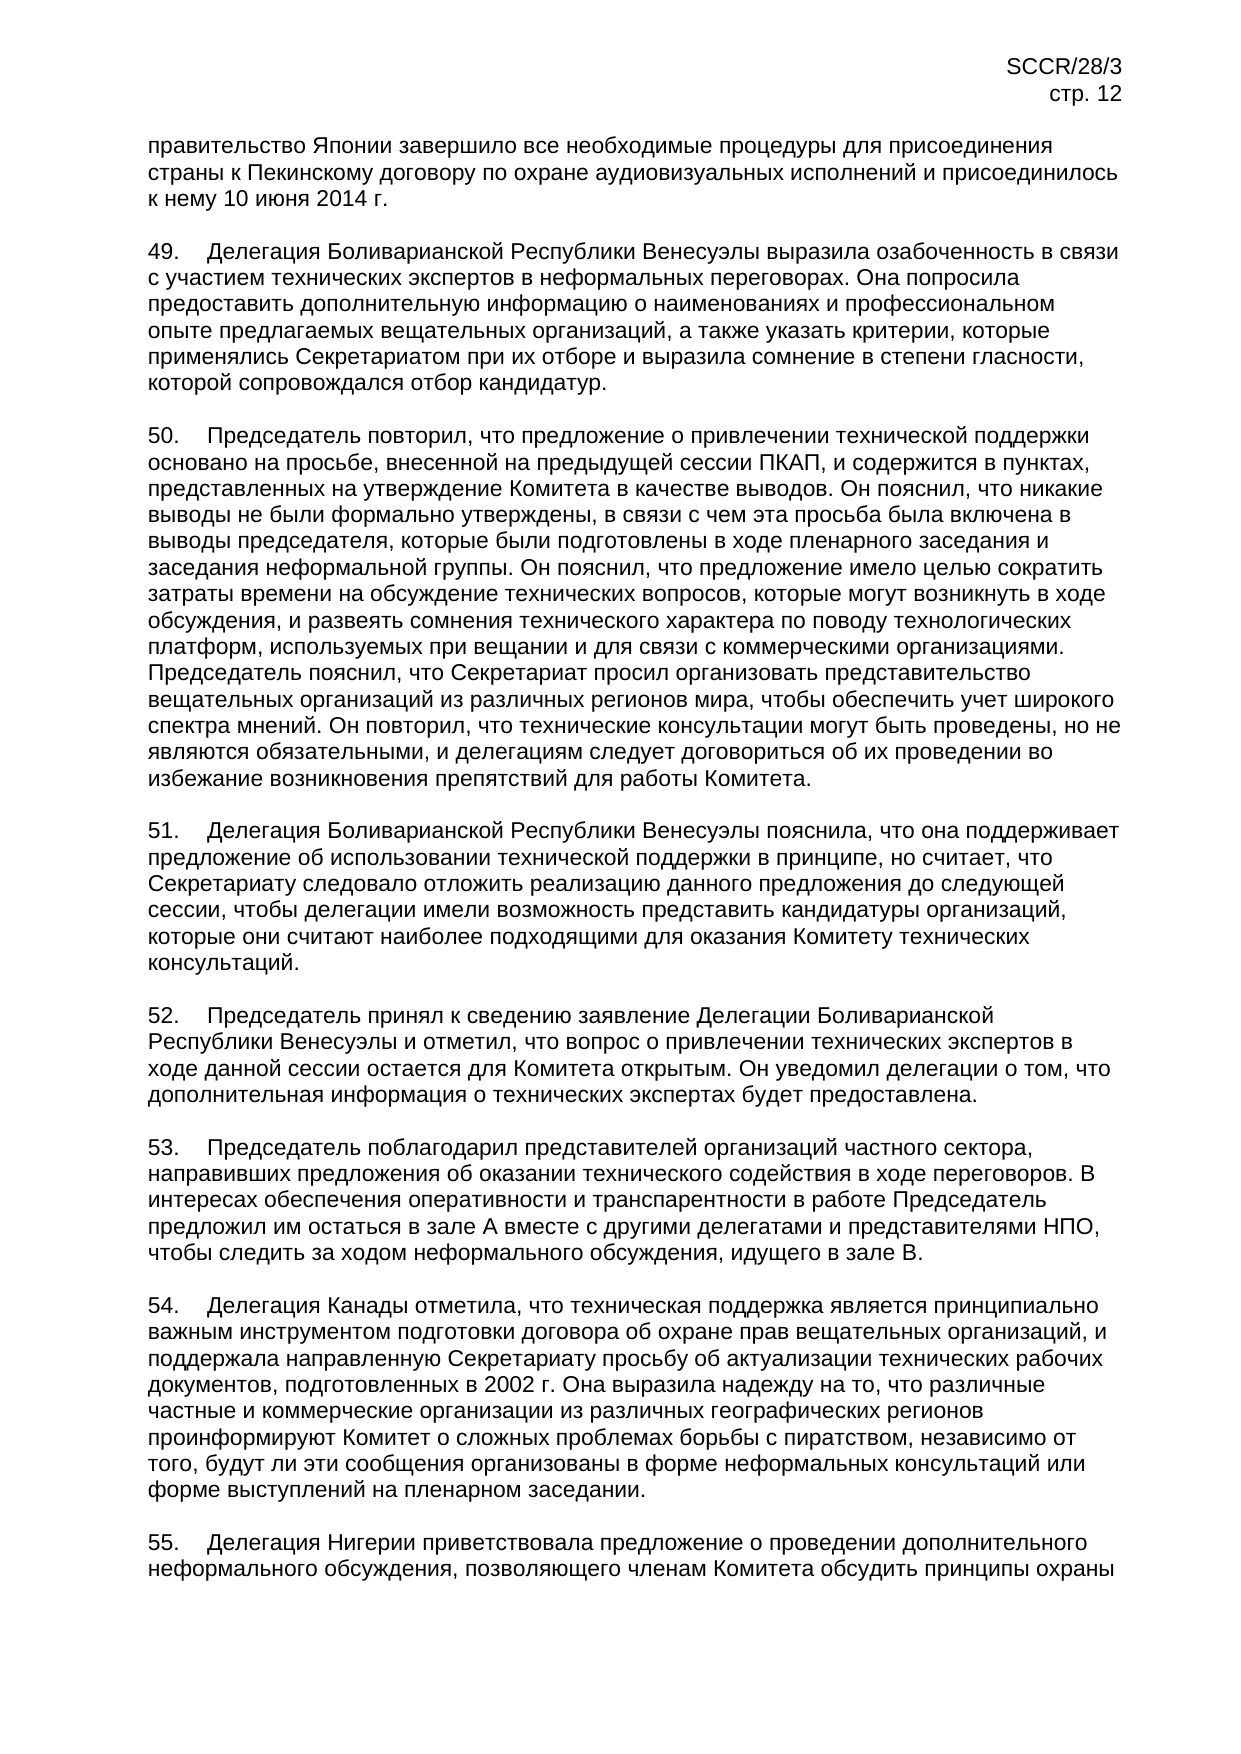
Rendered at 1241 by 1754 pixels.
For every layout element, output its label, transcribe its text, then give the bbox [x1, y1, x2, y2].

list Председатель поблагодарил представителей организаций частного сектора, направивших предложения об оказании технического содействия в ходе переговоров. В интересах обеспечения оперативности и транспарентности в работе Председатель предложил им остаться в зале A вместе с другими делегатами и представителями НПО, чтобы следить за ходом неформального обсуждения, идущего в зале B. [148, 1134, 1122, 1265]
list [148, 132, 1122, 211]
list Делегация Боливарианской Республики Венесуэлы выразила озабоченность в связи с участием технических экспертов в неформальных переговорах. Она попросила предоставить дополнительную информацию о наименованиях и профессиональном опыте предлагаемых вещательных организаций, а также указать критерии, которые применялись Секретариатом при их отборе и выразила сомнение в степени гласности, которой сопровождался отбор кандидатур. [148, 238, 1122, 396]
list Председатель принял к сведению заявление Делегации Боливарианской Республики Венесуэлы и отметил, что вопрос о привлечении технических экспертов в ходе данной сессии остается для Комитета открытым. Он уведомил делегации о том, что дополнительная информация о технических экспертах будет предоставлена. [148, 1002, 1122, 1107]
list Председатель повторил, что предложение о привлечении технической поддержки основано на просьбе, внесенной на предыдущей сессии ПКАП, и содержится в пунктах, представленных на утверждение Комитета в качестве выводов. Он пояснил, что никакие выводы не были формально утверждены, в связи с чем эта просьба была включена в выводы председателя, которые были подготовлены в ходе пленарного заседания и заседания неформальной группы. Он пояснил, что предложение имело целью сократить затраты времени на обсуждение технических вопросов, которые могут возникнуть в ходе обсуждения, и развеять сомнения технического характера по поводу технологических платформ, используемых при вещании и для связи с коммерческими организациями. Председатель пояснил, что Секретариат просил организовать представительство вещательных организаций из различных регионов мира, чтобы обеспечить учет широкого спектра мнений. Он повторил, что технические консультации могут быть проведены, но не являются обязательными, и делегациям следует договориться об их проведении во избежание возникновения препятствий для работы Комитета. [148, 422, 1122, 791]
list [148, 1529, 1122, 1582]
list Делегация Боливарианской Республики Венесуэлы пояснила, что она поддерживает предложение об использовании технической поддержки в принципе, но считает, что Секретариату следовало отложить реализацию данного предложения до следующей сессии, чтобы делегации имели возможность представить кандидатуры организаций, которые они считают наиболее подходящими для оказания Комитету технических консультаций. [148, 817, 1122, 976]
list Делегация Канады отметила, что техническая поддержка является принципиально важным инструментом подготовки договора об охране прав вещательных организаций, и поддержала направленную Секретариату просьбу об актуализации технических рабочих документов, подготовленных в 2002 г. Она выразила надежду на то, что различные частные и коммерческие организации из различных географических регионов проинформируют Комитет о сложных проблемах борьбы с пиратством, независимо от того, будут ли эти сообщения организованы в форме неформальных консультаций или форме выступлений на пленарном заседании. [148, 1292, 1122, 1503]
